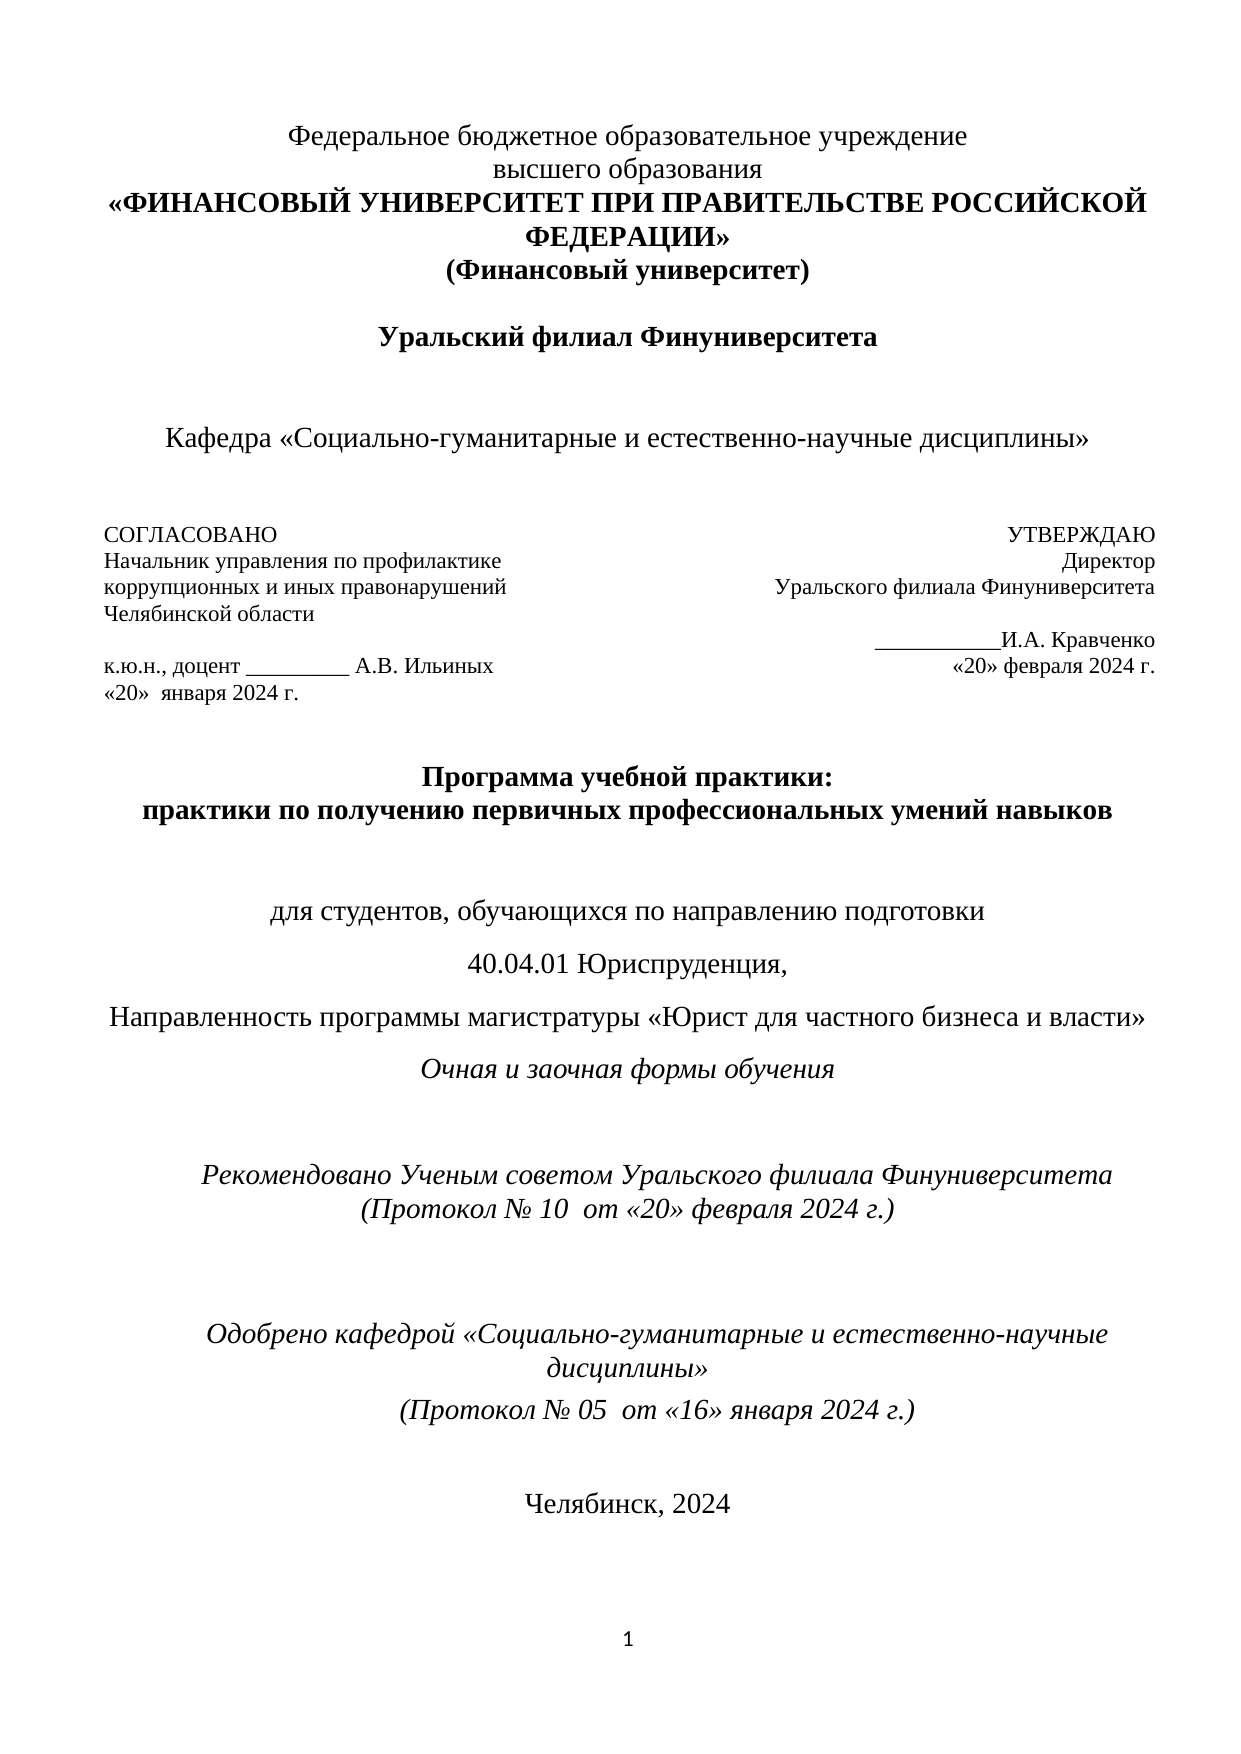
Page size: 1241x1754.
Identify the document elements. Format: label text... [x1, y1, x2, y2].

text (Финансовый университет) [103, 252, 1152, 286]
text Рекомендовано Ученым советом Уральского филиала Финуниверситета (Протокол № 10 от «20» февраля 2024 г.) [103, 1157, 1152, 1224]
text (Протокол № 05 от «16» января 2024 г.) [103, 1392, 1152, 1425]
text Уральский филиал Финуниверситета [103, 319, 1152, 353]
text Программа учебной практики: [103, 759, 1152, 792]
text 40.04.01 Юриспруденция, [103, 946, 1152, 979]
text практики по получению первичных профессиональных умений навыков [103, 792, 1152, 826]
text для студентов, обучающихся по направлению подготовки [103, 893, 1152, 927]
text Очная и заочная формы обучения [103, 1052, 1152, 1085]
text высшего образования [103, 152, 1152, 185]
text Челябинск, 2024 [103, 1486, 1152, 1520]
table_header УТВЕРЖДАЮ Директор Уральского филиала Финуниверситета ___________И.А. Кравченко «20» февраля 2024 г. [591, 521, 1167, 705]
table_header СОГЛАСОВАНО Начальник управления по профилактике коррупционных и иных правонарушений Челябинской области к.ю.н., доцент _________ А.В. Ильиных «20» января 2024 г. [92, 521, 591, 705]
text Направленность программы магистратуры «Юрист для частного бизнеса и власти» [103, 999, 1152, 1032]
text Федеральное бюджетное образовательное учреждение [103, 118, 1152, 152]
text «ФИНАНСОВЫЙ УНИВЕРСИТЕТ ПРИ ПРАВИТЕЛЬСТВЕ РОССИЙСКОЙ ФЕДЕРАЦИИ» [103, 185, 1152, 252]
text Кафедра «Социально-гуманитарные и естественно-научные дисциплины» [103, 420, 1152, 453]
text Одобрено кафедрой «Социально-гуманитарные и естественно-научные дисциплины» [103, 1316, 1152, 1383]
